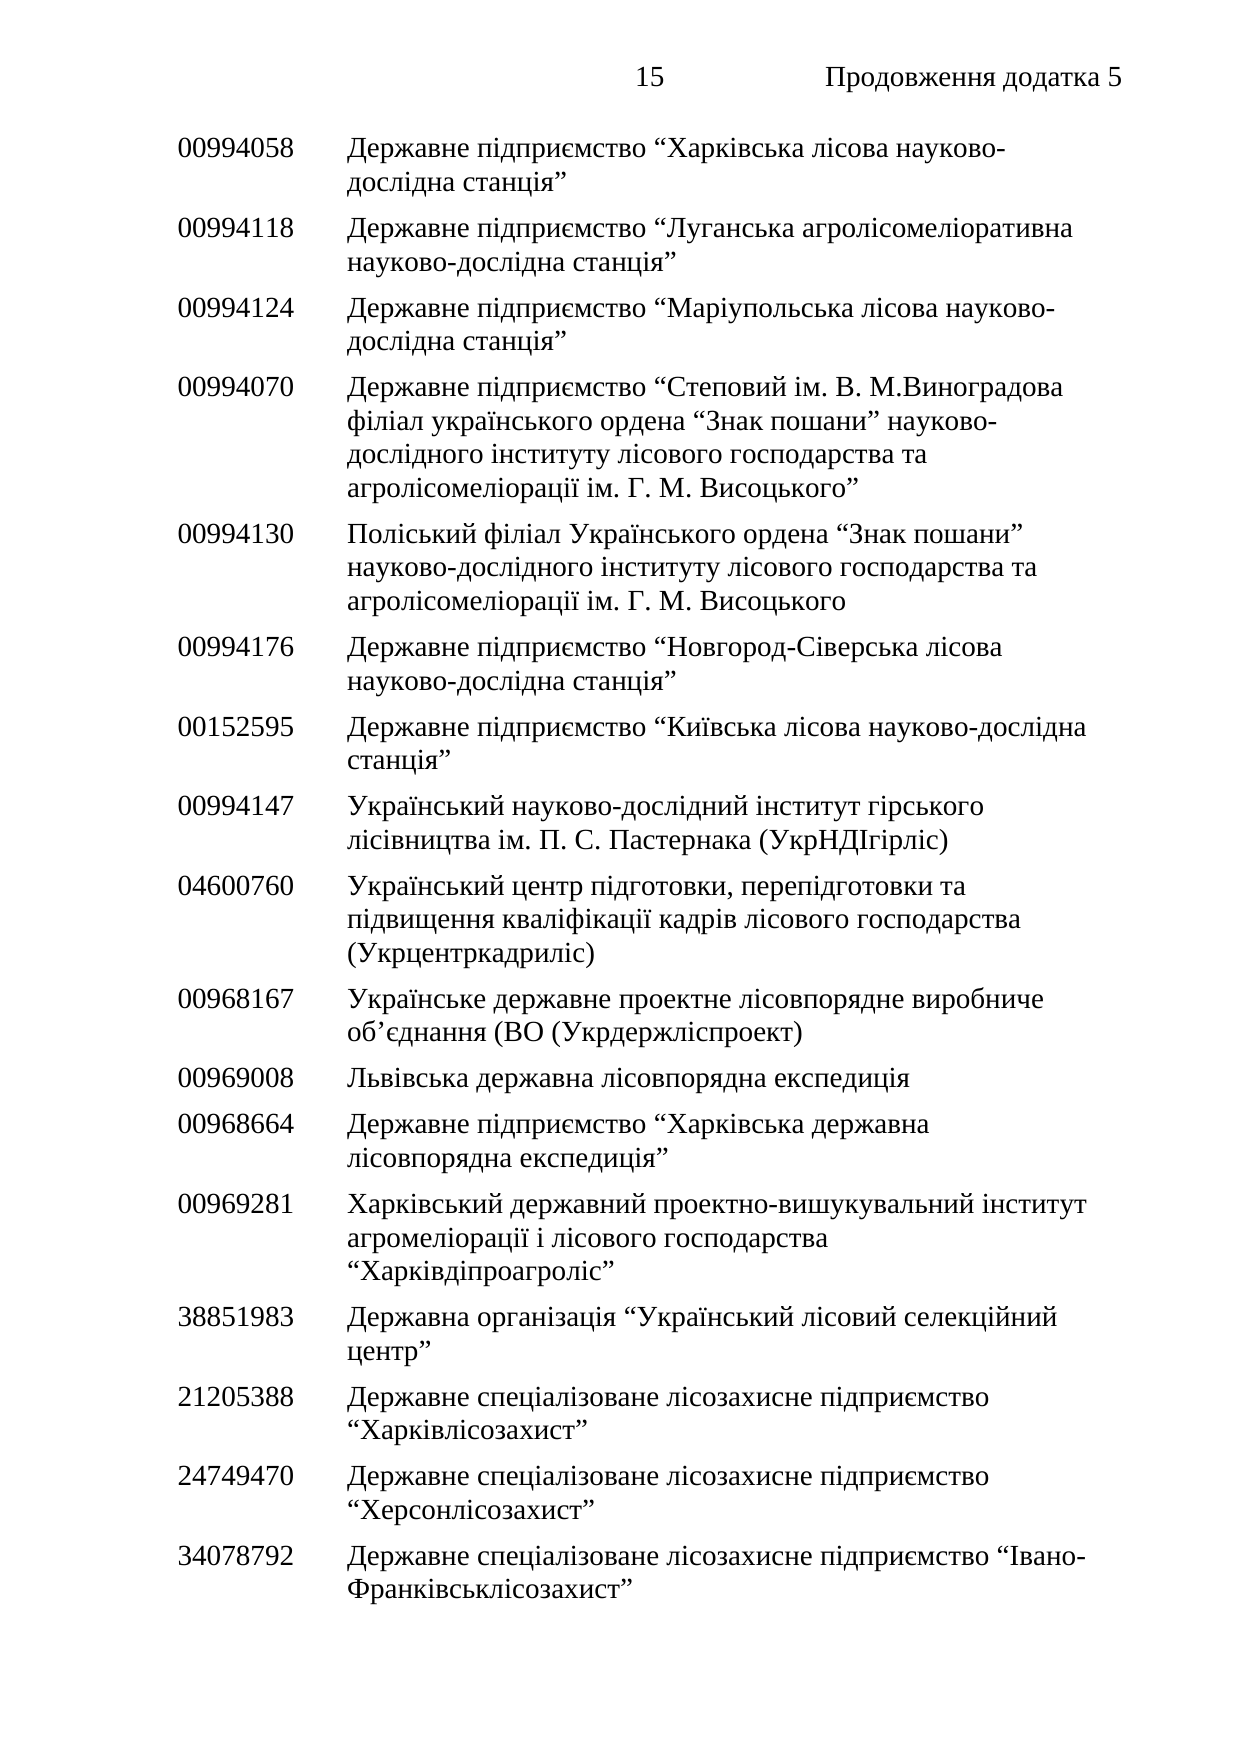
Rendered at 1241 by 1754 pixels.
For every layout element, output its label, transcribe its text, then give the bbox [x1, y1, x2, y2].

table_cell Львiвська державна лісовпорядна експедиція [336, 1048, 1111, 1094]
table_cell Державне спеціалізоване лісозахисне підприємство “Харківлісозахист” [336, 1366, 1111, 1446]
table_cell Державне спеціалізоване лісозахисне підприємство “Херсонлісозахист” [336, 1446, 1111, 1526]
table_cell 00994118 [166, 198, 336, 277]
table_cell Державне підприємство “Харківська лісова науково-дослідна станція” [336, 118, 1111, 198]
table_cell Державне підприємство “Степовий ім. В. М.Виноградова філіал українського ордена “Знак пошани” науково-дослідного інституту лісового господарства та агролiсомелiорацiї ім. Г. М. Висоцького” [336, 357, 1111, 503]
table_cell 21205388 [166, 1366, 336, 1446]
table_cell Український науково-дослідний інститут гірського лісівництва ім. П. С. Пастернака (УкрНДIгiрлiс) [336, 776, 1111, 855]
table_cell Державне підприємство “Харкiвська державна лісовпорядна експедиція” [336, 1094, 1111, 1174]
table_cell 00994176 [166, 617, 336, 696]
table_cell 00152595 [166, 696, 336, 776]
table_cell 00968167 [166, 969, 336, 1048]
table_cell 38851983 [166, 1287, 336, 1366]
table_cell 00994130 [166, 504, 336, 617]
table_cell Державне підприємство “Луганська агролiсомелiоративна науково-дослідна станція” [336, 198, 1111, 277]
table_cell Українське державне проектне лісовпорядне виробниче об’єднання (ВО (Укрдержліспроект) [336, 969, 1111, 1048]
table_cell 00994058 [166, 118, 336, 198]
table_cell 00969008 [166, 1048, 336, 1094]
table_cell Державне спеціалізоване лісозахисне підприємство “Івано-Франківськлісозахист” [336, 1526, 1111, 1605]
table_cell Харківський державний проектно-вишукувальний інститут агромеліорації і лісового господарства “Харківдіпроагроліс” [336, 1174, 1111, 1287]
table_cell Державне підприємство “Новгород-Сіверська лісова науково-дослідна станція” [336, 617, 1111, 696]
table_cell 00994124 [166, 277, 336, 357]
table_cell Державне підприємство “Київська лісова науково-дослідна станція” [336, 696, 1111, 776]
table_cell 00994147 [166, 776, 336, 855]
table_cell 00969281 [166, 1174, 336, 1287]
table_cell 04600760 [166, 855, 336, 968]
table_cell 00968664 [166, 1094, 336, 1174]
table_cell Полiський філіал Українського ордена “Знак пошани” науково-дослідного інституту лісового господарства та агролісомеліорації ім. Г. М. Висоцького [336, 504, 1111, 617]
table_cell Державна організація “Український лісовий селекційний центр” [336, 1287, 1111, 1366]
table_cell Державне підприємство “Марiупольська лісова науково-дослідна станція” [336, 277, 1111, 357]
table_cell Український центр підготовки, перепідготовки та підвищення квалiфiкацiї кадрів лісового господарства (Укрцентркадриліс) [336, 855, 1111, 968]
table_cell 00994070 [166, 357, 336, 503]
table_cell 34078792 [166, 1526, 336, 1605]
table_cell 24749470 [166, 1446, 336, 1526]
